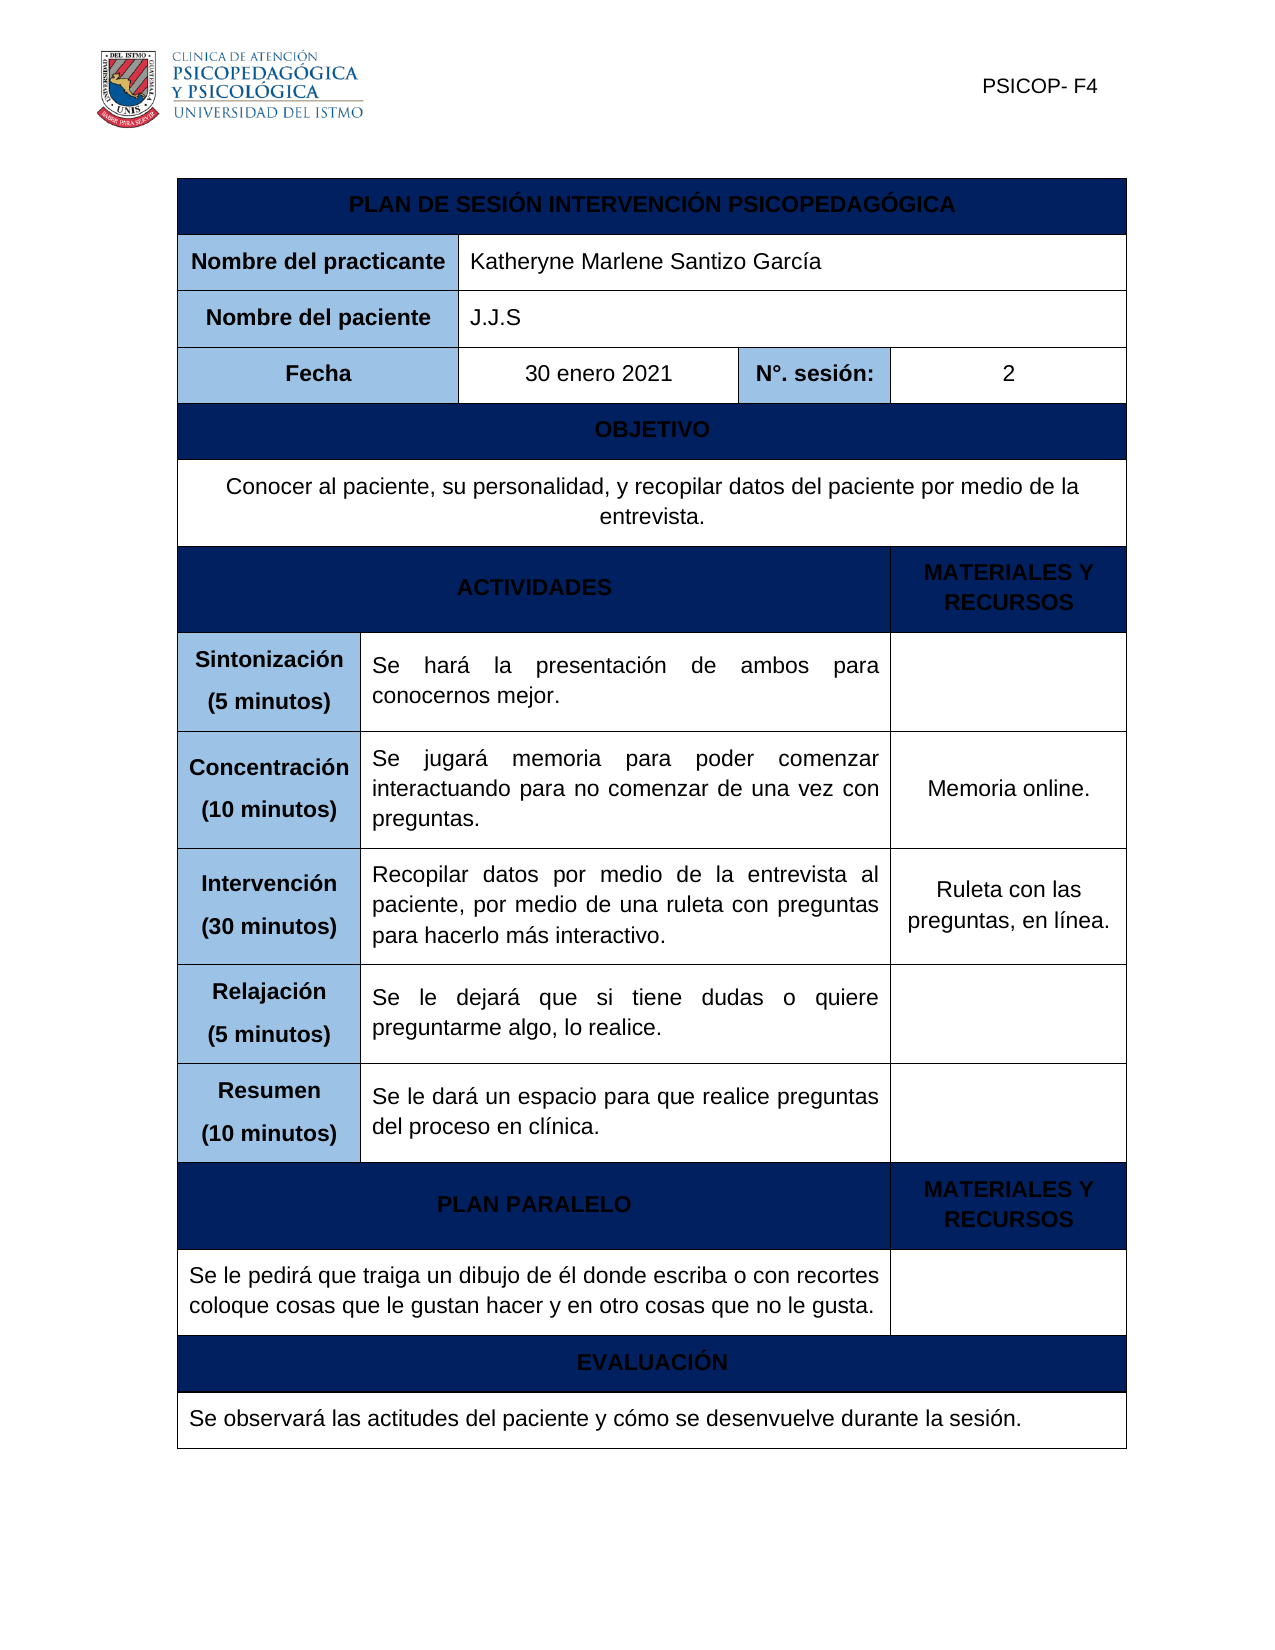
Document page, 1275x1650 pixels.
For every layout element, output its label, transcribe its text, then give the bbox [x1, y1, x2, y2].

table_cell Katheryne Marlene Santizo García [459, 235, 1126, 290]
table_cell MATERIALES Y RECURSOS [891, 547, 1126, 632]
table_cell Relajación (5 minutos) [178, 965, 360, 1063]
table_cell 30 enero 2021 [459, 348, 738, 403]
table_cell Memoria online. [891, 732, 1126, 848]
table_cell Resumen (10 minutos) [178, 1064, 360, 1162]
picture [45, 21, 424, 163]
table_cell Conocer al paciente, su personalidad, y recopilar datos del paciente por medio de la entrevista. [178, 460, 1126, 546]
table_cell OBJETIVO [178, 404, 1126, 459]
table_cell [891, 633, 1126, 731]
table_cell PLAN PARALELO [178, 1163, 890, 1249]
table_cell Sintonización (5 minutos) [178, 633, 360, 731]
table_cell Se le pedirá que traiga un dibujo de él donde escriba o con recortes coloque cosas que le gustan hacer y en otro cosas que no le gusta. [178, 1250, 890, 1335]
table_cell N°. sesión: [739, 348, 890, 403]
table_cell 2 [891, 348, 1126, 403]
table_cell Se jugará memoria para poder comenzar interactuando para no comenzar de una vez con preguntas. [361, 732, 890, 848]
table_cell Fecha [178, 348, 458, 403]
table_cell Se observará las actitudes del paciente y cómo se desenvuelve durante la sesión. [178, 1393, 1126, 1448]
table_cell [891, 1064, 1126, 1162]
table_cell Se le dejará que si tiene dudas o quiere preguntarme algo, lo realice. [361, 965, 890, 1063]
table_cell Nombre del paciente [178, 291, 458, 347]
table_cell Ruleta con las preguntas, en línea. [891, 849, 1126, 964]
table_cell [891, 965, 1126, 1063]
table_cell MATERIALES Y RECURSOS [891, 1163, 1126, 1249]
table_cell Concentración (10 minutos) [178, 732, 360, 848]
table_cell [891, 1250, 1126, 1335]
table_cell EVALUACIÓN [178, 1336, 1126, 1391]
table_cell Recopilar datos por medio de la entrevista al paciente, por medio de una ruleta con preguntas para hacerlo más interactivo. [361, 849, 890, 964]
table_cell Intervención (30 minutos) [178, 849, 360, 964]
table_cell Se hará la presentación de ambos para conocernos mejor. [361, 633, 890, 731]
table_cell Se le dará un espacio para que realice preguntas del proceso en clínica. [361, 1064, 890, 1162]
table_cell J.J.S [459, 291, 1126, 347]
table_cell ACTIVIDADES [178, 547, 890, 632]
table_header PLAN DE SESIÓN INTERVENCIÓN PSICOPEDAGÓGICA [178, 179, 1126, 234]
table_cell Nombre del practicante [178, 235, 458, 290]
